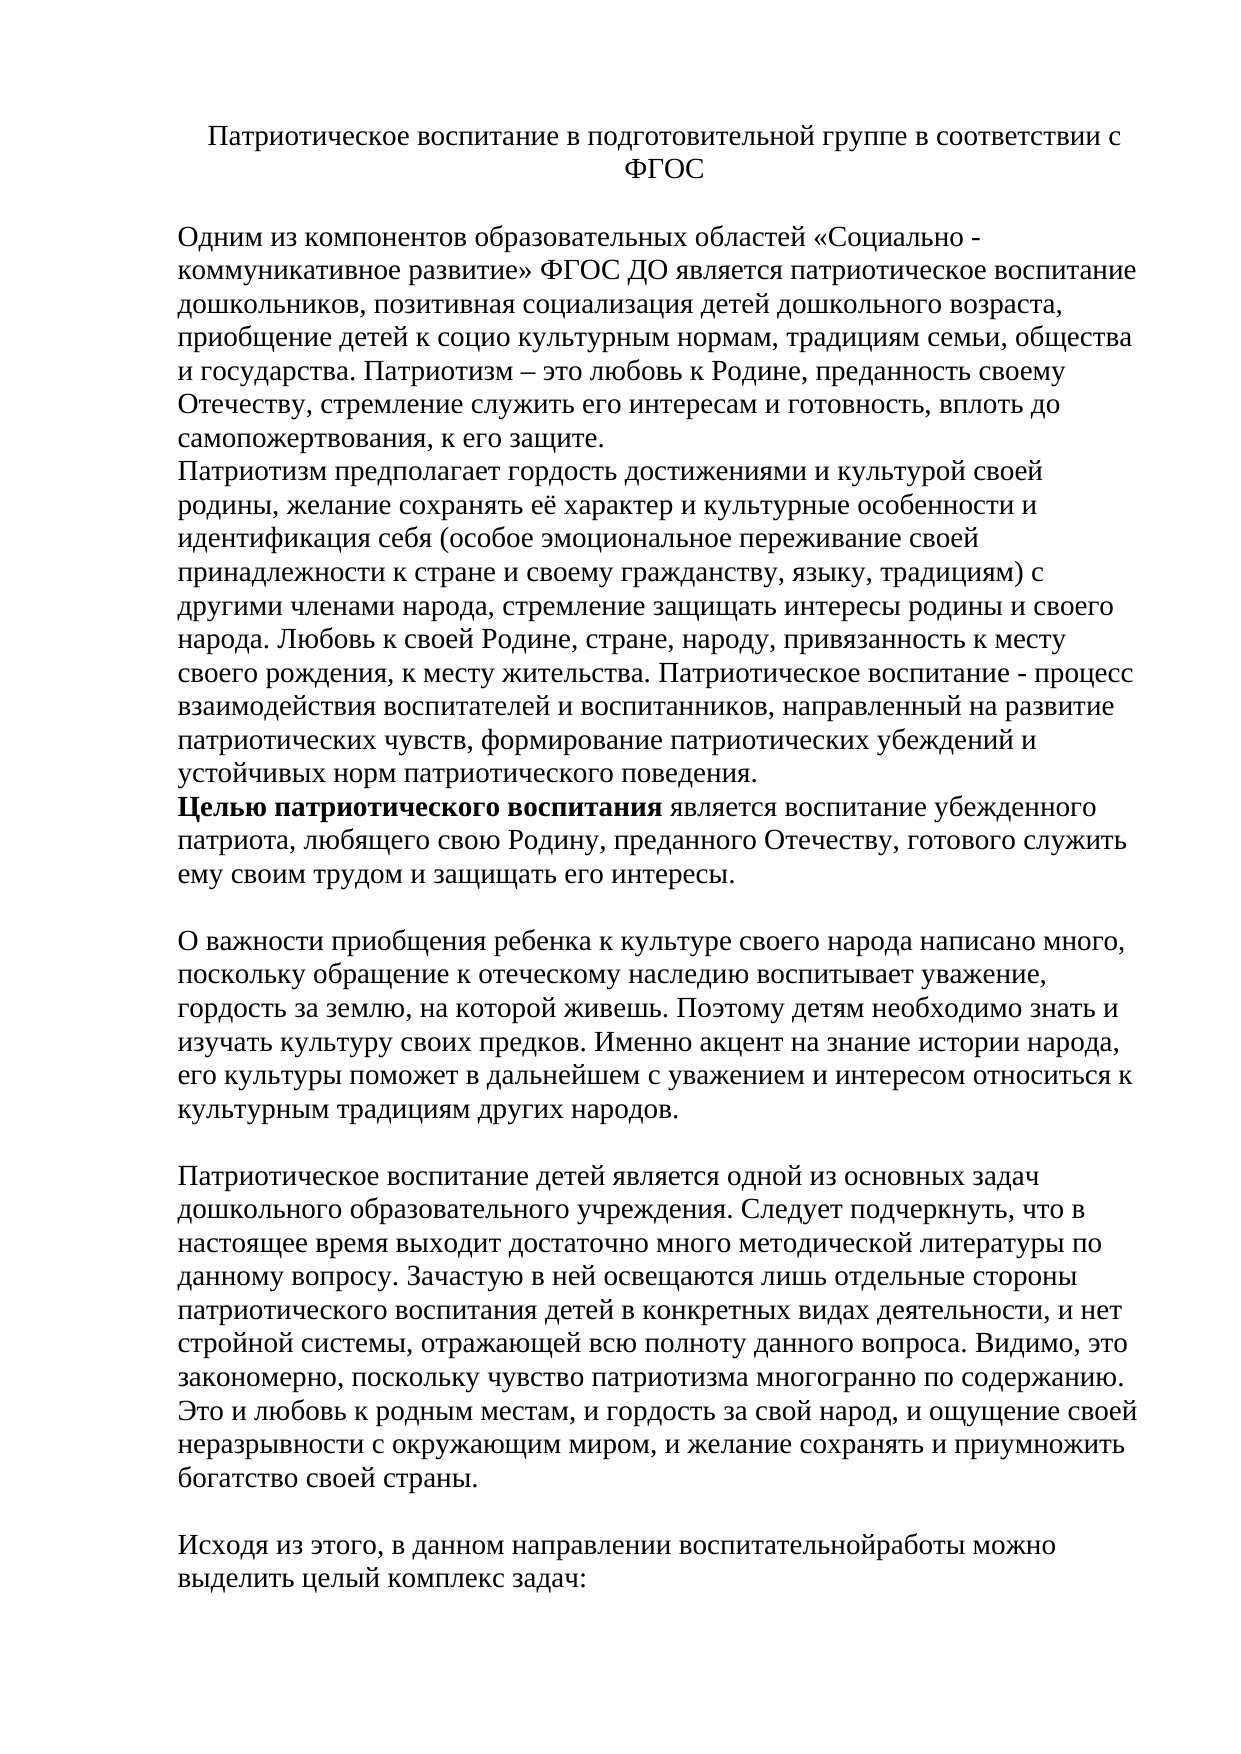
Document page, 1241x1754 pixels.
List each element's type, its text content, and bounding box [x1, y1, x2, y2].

text Патриотическое воспитание детей является одной из основных задач дошкольного образовательного учреждения. Следует подчеркнуть, что в настоящее время выходит достаточно много методической литературы по данному вопросу. Зачастую в ней освещаются лишь отдельные стороны патриотического воспитания детей в конкретных видах деятельности, и нет стройной системы, отражающей всю полноту данного вопроса. Видимо, это закономерно, поскольку чувство патриотизма многогранно по содержанию. Это и любовь к родным местам, и гордость за свой народ, и ощущение своей неразрывности с окружающим миром, и желание сохранять и приумножить богатство своей страны. [177, 1158, 1152, 1493]
text Исходя из этого, в данном направлении воспитательнойработы можно выделить целый комплекс задач: [177, 1527, 1152, 1594]
text Патриотическое воспитание в подготовительной группе в соответствии с ФГОС [177, 118, 1152, 185]
text Патриотизм предполагает гордость достижениями и культурой своей родины, желание сохранять её характер и культурные особенности и идентификация себя (особое эмоциональное переживание своей принадлежности к стране и своему гражданству, языку, традициям) с другими членами народа, стремление защищать интересы родины и своего народа. Любовь к своей Родине, стране, народу, привязанность к месту своего рождения, к месту жительства. Патриотическое воспитание - процесс взаимодействия воспитателей и воспитанников, направленный на развитие патриотических чувств, формирование патриотических убеждений и устойчивых норм патриотического поведения. [177, 453, 1152, 789]
text Целью патриотического воспитания является воспитание убежденного патриота, любящего свою Родину, преданного Отечеству, готового служить ему своим трудом и защищать его интересы. [177, 789, 1152, 889]
text О важности приобщения ребенка к культуре своего народа написано много, поскольку обращение к отеческому наследию воспитывает уважение, гордость за землю, на которой живешь. Поэтому детям необходимо знать и изучать культуру своих предков. Именно акцент на знание истории народа, его культуры поможет в дальнейшем с уважением и интересом относиться к культурным традициям других народов. [177, 923, 1152, 1124]
text Одним из компонентов образовательных областей «Социально - коммуникативное развитие» ФГОС ДО является патриотическое воспитание дошкольников, позитивная социализация детей дошкольного возраста, приобщение детей к социо культурным нормам, традициям семьи, общества и государства. Патриотизм – это любовь к Родине, преданность своему Отечеству, стремление служить его интересам и готовность, вплоть до самопожертвования, к его защите. [177, 219, 1152, 453]
